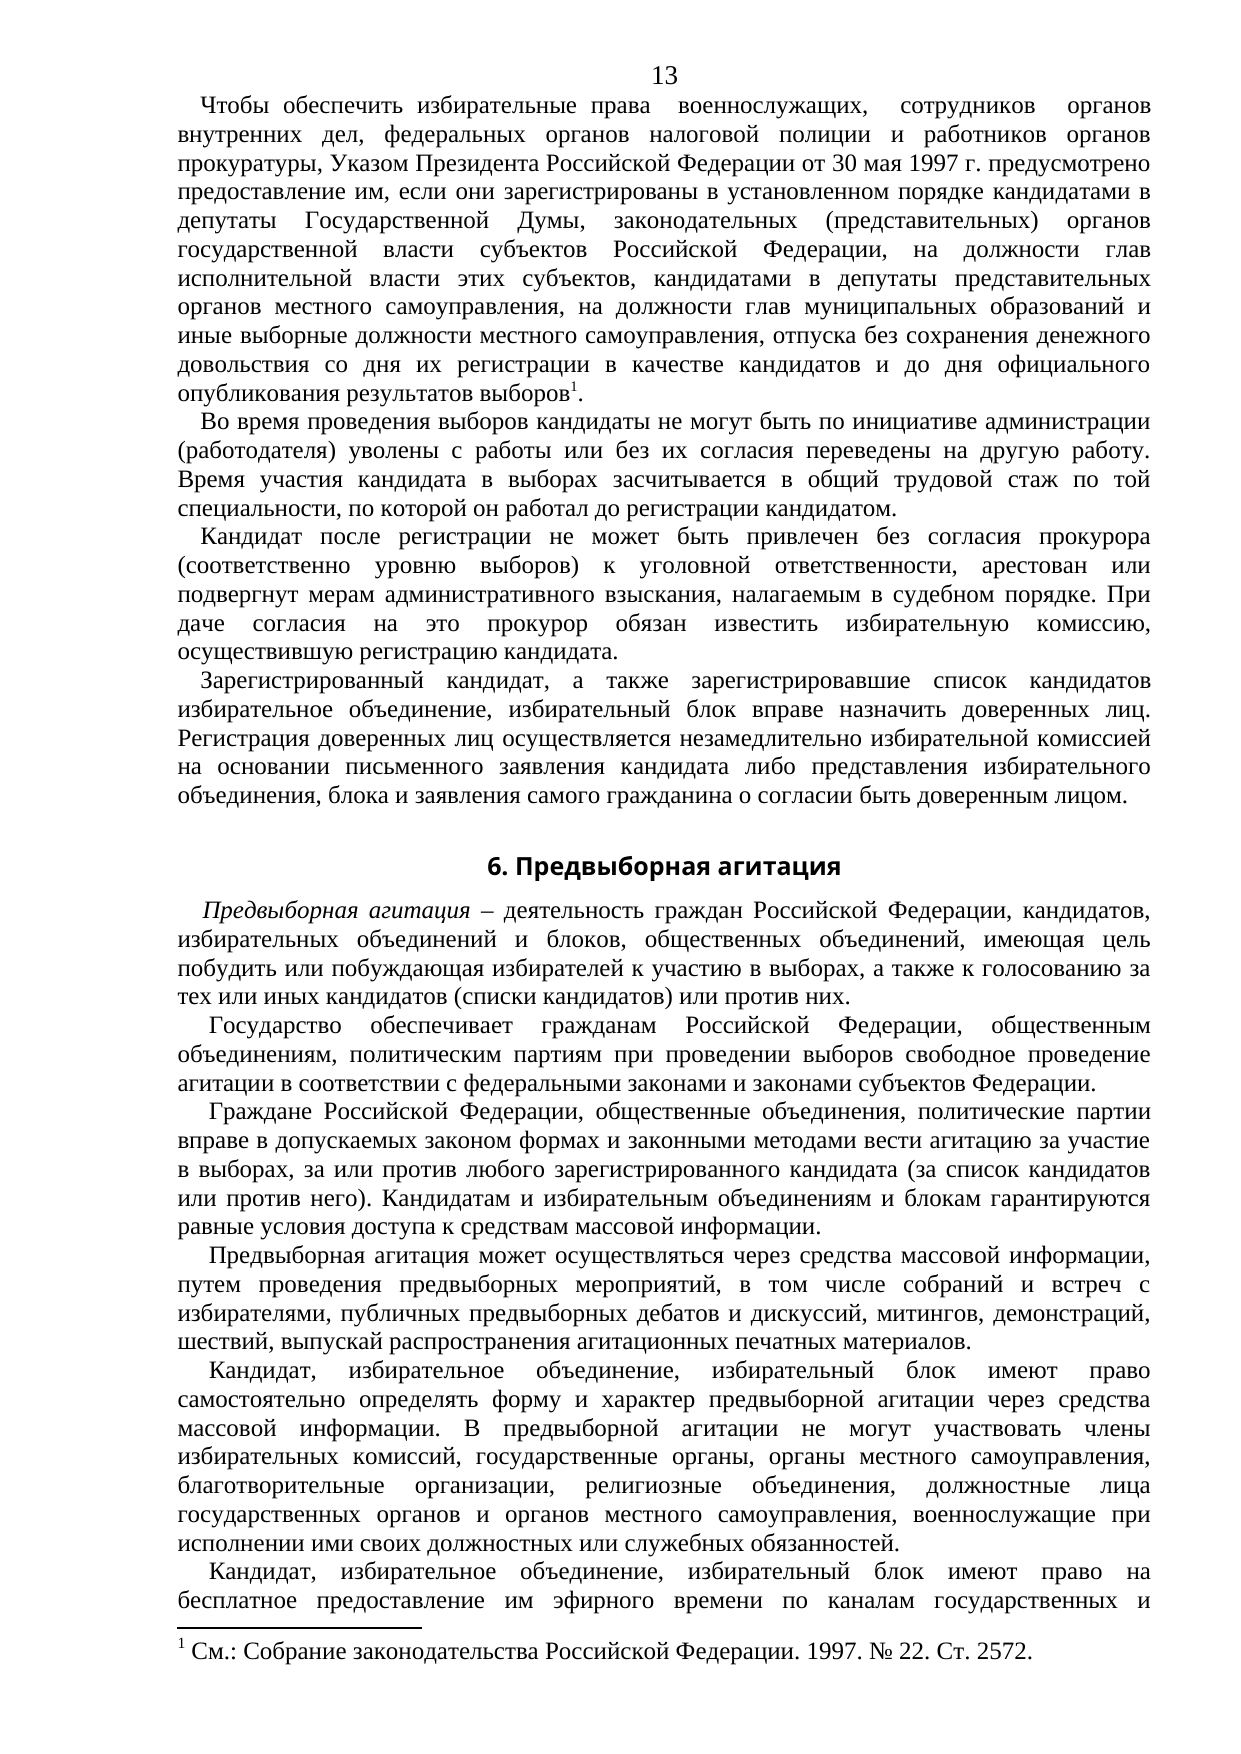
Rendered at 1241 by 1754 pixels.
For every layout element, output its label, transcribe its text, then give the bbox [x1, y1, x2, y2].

text Во время проведения выборов кандидаты не могут быть по инициативе администрации (работодателя) уволены с работы или без их согласия переведены на другую работу. Время участия кандидата в выборах засчитывается в общий трудовой стаж по той специальности, по которой он работал до регистрации кандидатом. [177, 406, 1152, 521]
text 6. Предвыборная агитация [177, 848, 1152, 883]
text Граждане Российской Федерации, общественные объединения, политические партии вправе в допускаемых законом формах и законными методами вести агитацию за участие в выборах, за или против любого зарегистрированного кандидата (за список кандидатов или против него). Кандидатам и избирательным объединениям и блокам гарантируются равные условия доступа к средствам массовой информации. [177, 1096, 1152, 1240]
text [177, 1556, 1152, 1614]
text Предвыборная агитация – деятельность граждан Российской Федерации, кандидатов, избирательных объединений и блоков, общественных объединений, имеющая цель побудить или побуждающая избирателей к участию в выборах, а также к голосованию за тех или иных кандидатов (списки кандидатов) или против них. [177, 895, 1152, 1010]
text Зарегистрированный кандидат, а также зарегистрировавшие список кандидатов избирательное объединение, избирательный блок вправе назначить доверенных лиц. Регистрация доверенных лиц осуществляется незамедлительно избирательной комиссией на основании письменного заявления кандидата либо представления избирательного объединения, блока и заявления самого гражданина о согласии быть доверенным лицом. [177, 665, 1152, 809]
text Кандидат, избирательное объединение, избирательный блок имеют право самостоятельно определять форму и характер предвыборной агитации через средства массовой информации. В предвыборной агитации не могут участвовать члены избирательных комиссий, государственные органы, органы местного самоуправления, благотворительные организации, религиозные объединения, должностные лица государственных органов и органов местного самоуправления, военнослужащие при исполнении ими своих должностных или служебных обязанностей. [177, 1355, 1152, 1556]
text Кандидат после регистрации не может быть привлечен без согласия прокурора (соответственно уровню выборов) к уголовной ответственности, арестован или подвергнут мерам административного взыскания, налагаемым в судебном порядке. При даче согласия на это прокурор обязан известить избирательную комиссию, осуществившую регистрацию кандидата. [177, 521, 1152, 665]
text Государство обеспечивает гражданам Российской Федерации, общественным объединениям, политическим партиям при проведении выборов свободное проведение агитации в соответствии с федеральными законами и законами субъектов Федерации. [177, 1010, 1152, 1096]
text Предвыборная агитация может осуществляться через средства массовой информации, путем проведения предвыборных мероприятий, в том числе собраний и встреч с избирателями, публичных предвыборных дебатов и дискуссий, митингов, демонстраций, шествий, выпускай распространения агитационных печатных материалов. [177, 1240, 1152, 1355]
text Чтобы обеспечить избирательные права военнослужащих, сотрудников органов внутренних дел, федеральных органов налоговой полиции и работников органов прокуратуры, Указом Президента Российской Федерации от 30 мая 1997 г. предусмотрено предоставление им, если они зарегистрированы в установленном порядке кандидатами в депутаты Государственной Думы, законодательных (представительных) органов государственной власти субъектов Российской Федерации, на должности глав исполнительной власти этих субъектов, кандидатами в депутаты представительных органов местного самоуправления, на должности глав муниципальных образований и иные выборные должности местного самоуправления, отпуска без сохранения денежного довольствия со дня их регистрации в качестве кандидатов и до дня официального опубликования результатов выборов. [177, 90, 1152, 406]
